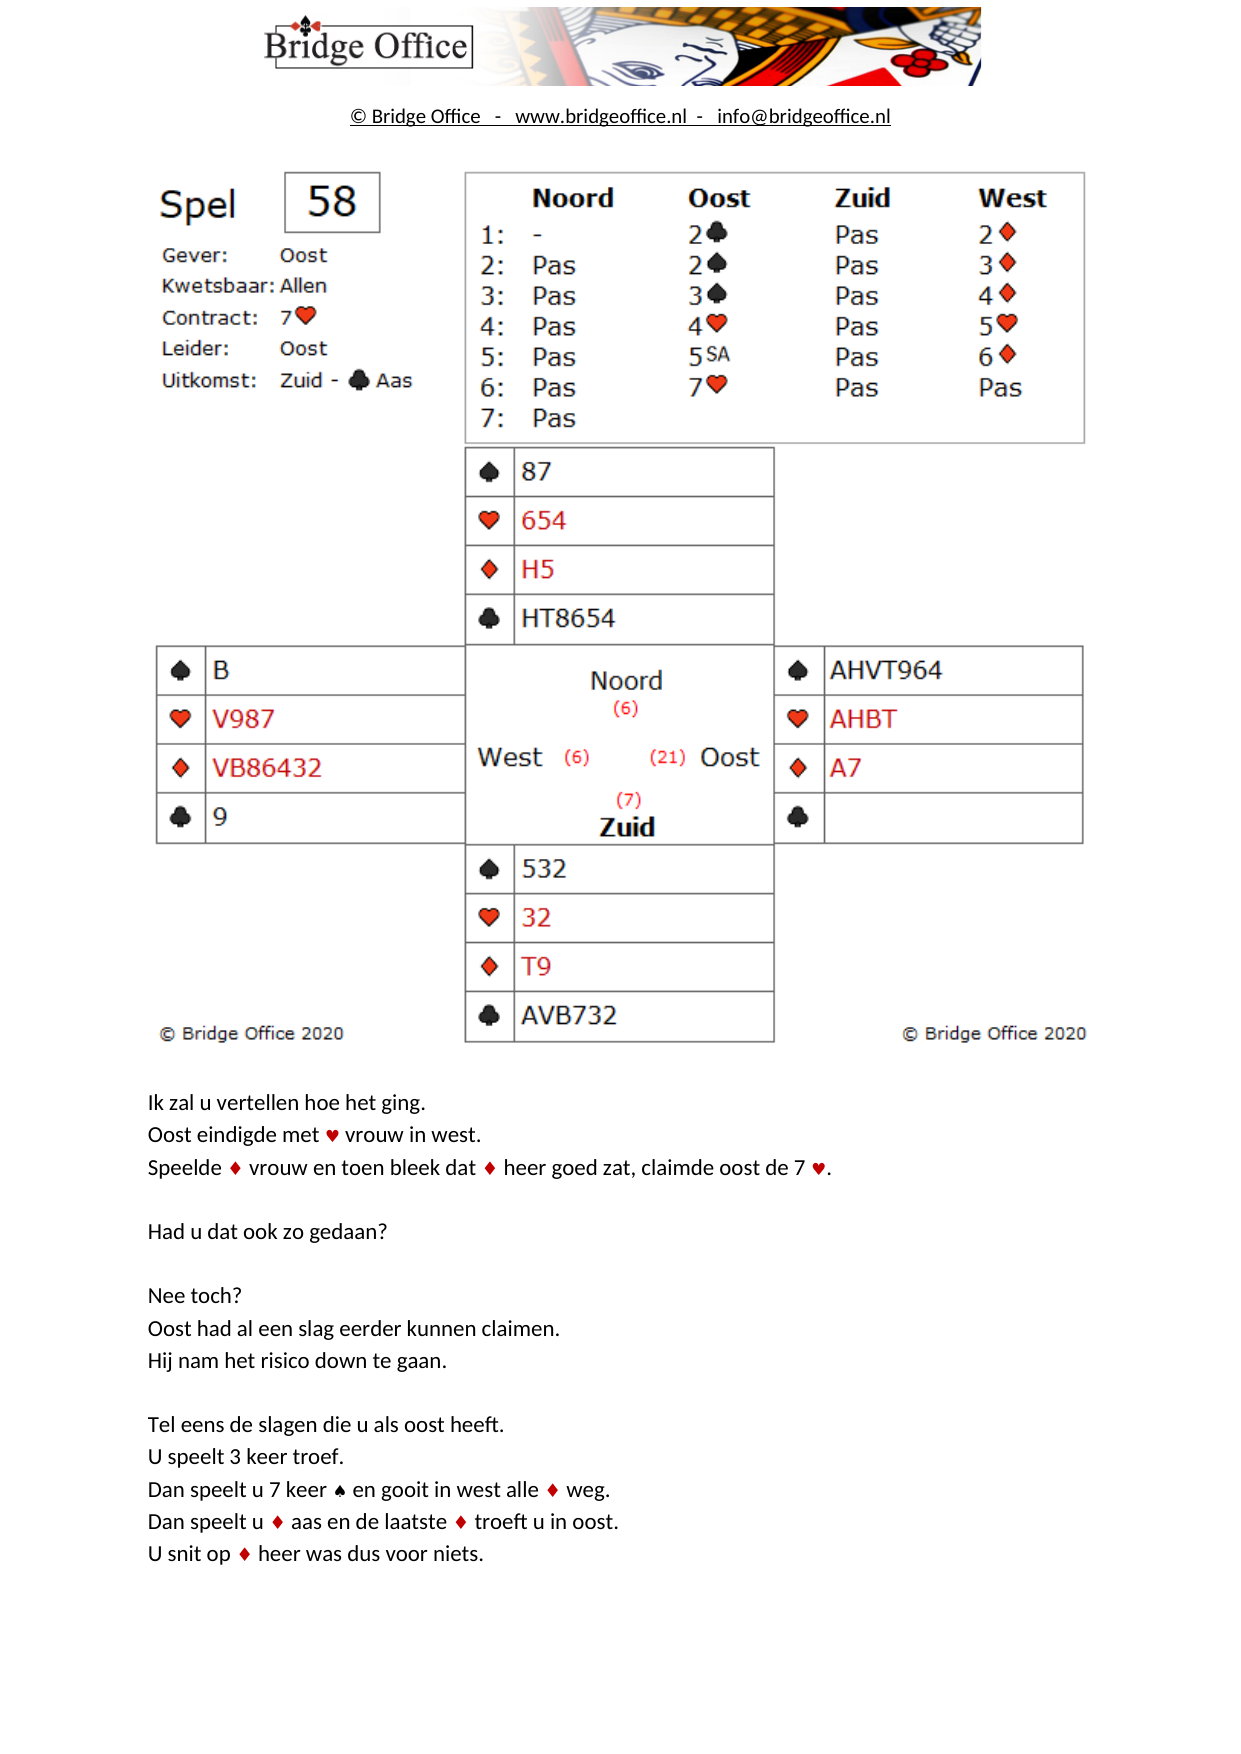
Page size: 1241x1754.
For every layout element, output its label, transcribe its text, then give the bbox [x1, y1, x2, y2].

picture [147, 160, 1093, 1052]
picture [237, 7, 980, 85]
text Oost had al een slag eerder kunnen claimen. [148, 1314, 1093, 1342]
text Tel eens de slagen die u als oost heeft. [148, 1410, 1093, 1438]
text Had u dat ook zo gedaan? [148, 1217, 1093, 1245]
text U snit op ♦ heer was dus voor niets. [148, 1539, 1093, 1567]
text Dan speelt u 7 keer ♠ en gooit in west alle ♦ weg. [148, 1475, 1093, 1503]
text Nee toch? [148, 1282, 1093, 1309]
text Oost eindigde met ♥ vrouw in west. [148, 1121, 1093, 1149]
text U speelt 3 keer troef. [148, 1442, 1093, 1471]
text Dan speelt u ♦ aas en de laatste ♦ troeft u in oost. [148, 1507, 1093, 1535]
text Speelde ♦ vrouw en toen bleek dat ♦ heer goed zat, claimde oost de 7 ♥. [148, 1153, 1093, 1181]
text Hij nam het risico down te gaan. [148, 1346, 1093, 1374]
text Ik zal u vertellen hoe het ging. [148, 1088, 1093, 1116]
